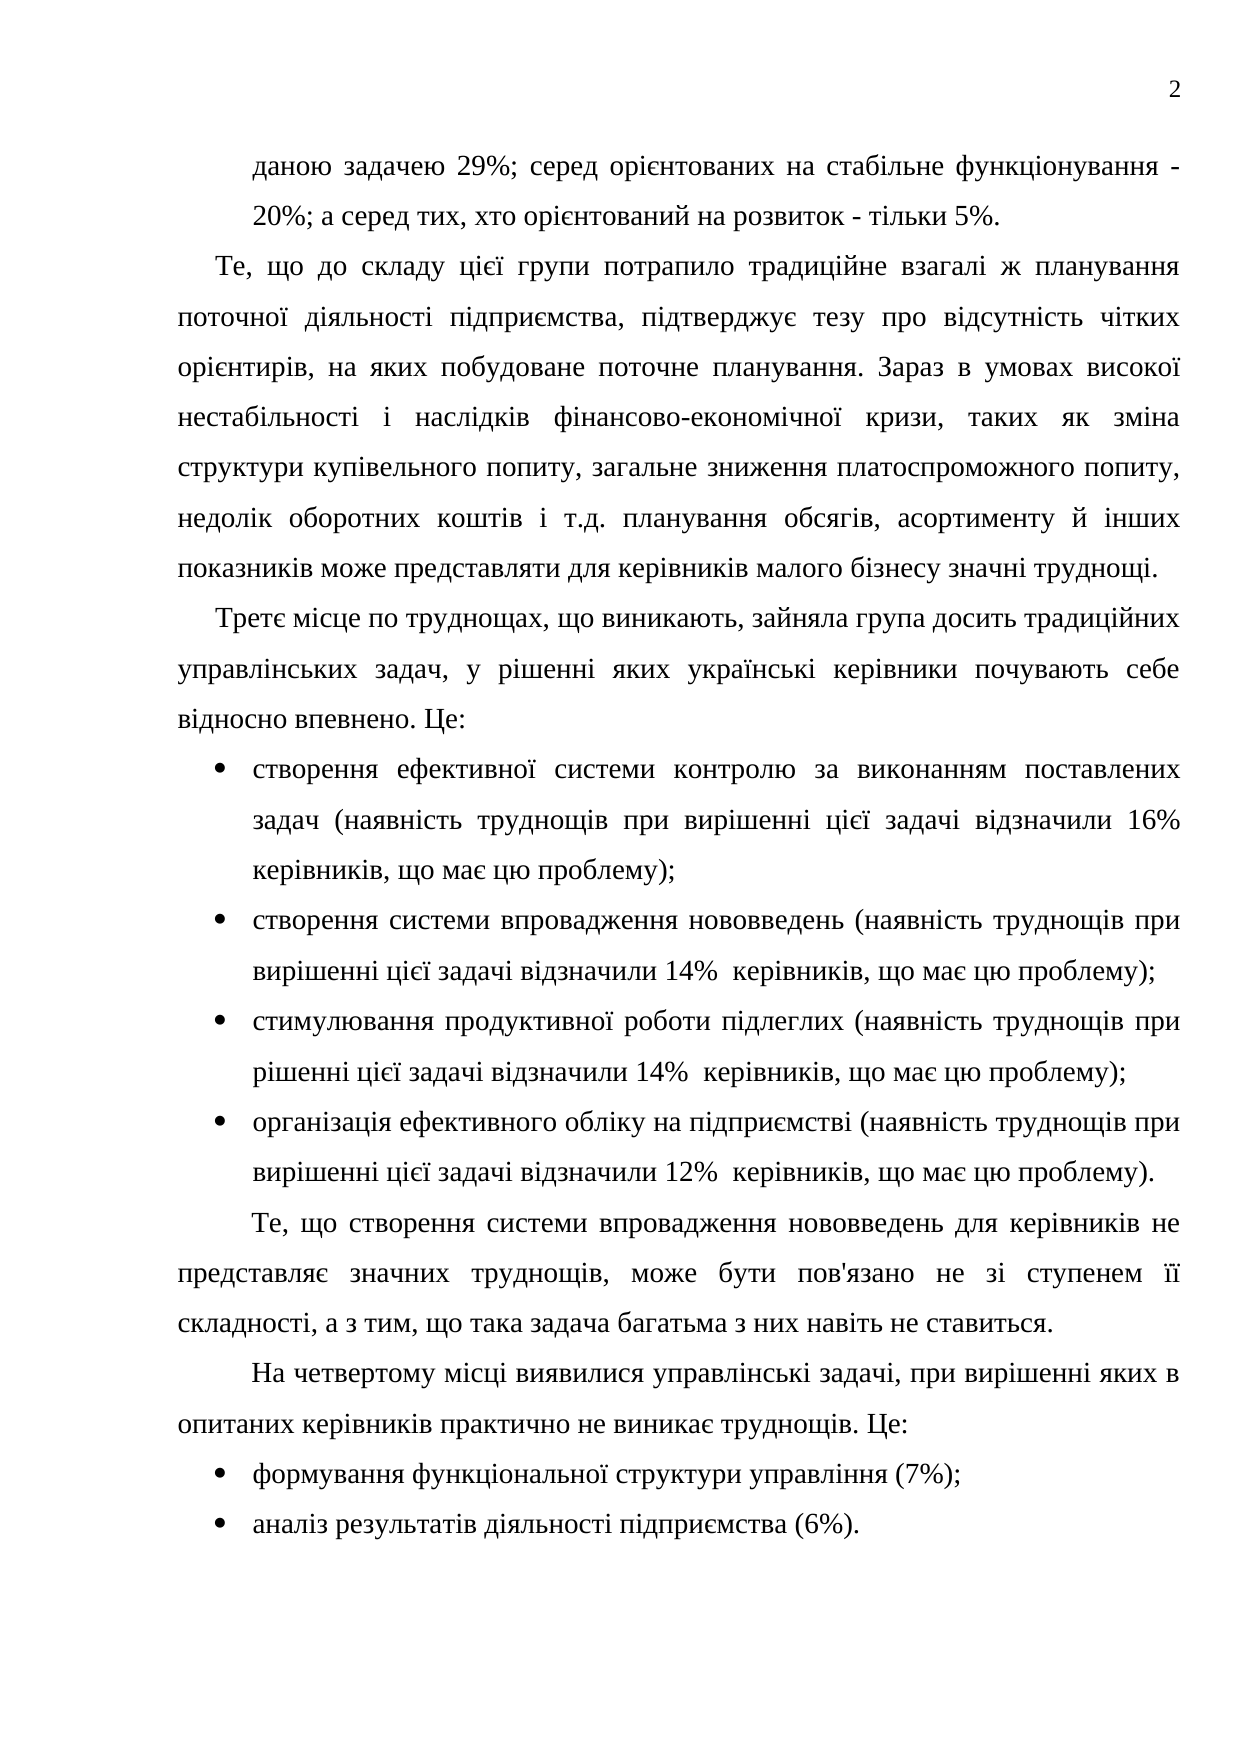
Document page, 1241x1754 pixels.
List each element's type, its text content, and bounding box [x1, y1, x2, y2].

list створення системи впровадження нововведень (наявність труднощів при вирішенні цієї задачі відзначили 14% керівників, що має цю проблему); [215, 902, 1181, 986]
list стимулювання продуктивної роботи підлеглих (наявність труднощів при рішенні цієї задачі відзначили 14% керівників, що має цю проблему); [215, 1003, 1181, 1087]
list організація ефективного обліку на підприємстві (наявність труднощів при вирішенні цієї задачі відзначили 12% керівників, що має цю проблему). [215, 1104, 1181, 1188]
list створення ефективної системи контролю за виконанням поставлених задач (наявність труднощів при вирішенні цієї задачі відзначили 16% керівників, що має цю проблему); [215, 751, 1181, 886]
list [215, 148, 1181, 232]
list аналіз результатів діяльності підприємства (6%). [215, 1507, 1181, 1540]
text На четвертому місці виявилися управлінські задачі, при вирішенні яких в опитаних керівників практично не виникає труднощів. Це: [177, 1356, 1181, 1439]
list формування функціональної структури управління (7%); [215, 1456, 1181, 1490]
text Те, що створення системи впровадження нововведень для керівників не представляє значних труднощів, може бути пов'язано не зі ступенем її складності, а з тим, що така задача багатьма з них навіть не ставиться. [177, 1205, 1181, 1339]
text Третє місце по труднощах, що виникають, зайняла група досить традиційних управлінських задач, у рішенні яких українські керівники почувають себе відносно впевнено. Це: [177, 601, 1181, 735]
text Те, що до складу цієї групи потрапило традиційне взагалі ж планування поточної діяльності підприємства, підтверджує тезу про відсутність чітких орієнтирів, на яких побудоване поточне планування. Зараз в умовах високої нестабільності і наслідків фінансово-економічної кризи, таких як зміна структури купівельного попиту, загальне зниження платоспроможного попиту, недолік оборотних коштів і т.д. планування обсягів, асортименту й інших показників може представляти для керівників малого бізнесу значні труднощі. [177, 248, 1181, 584]
